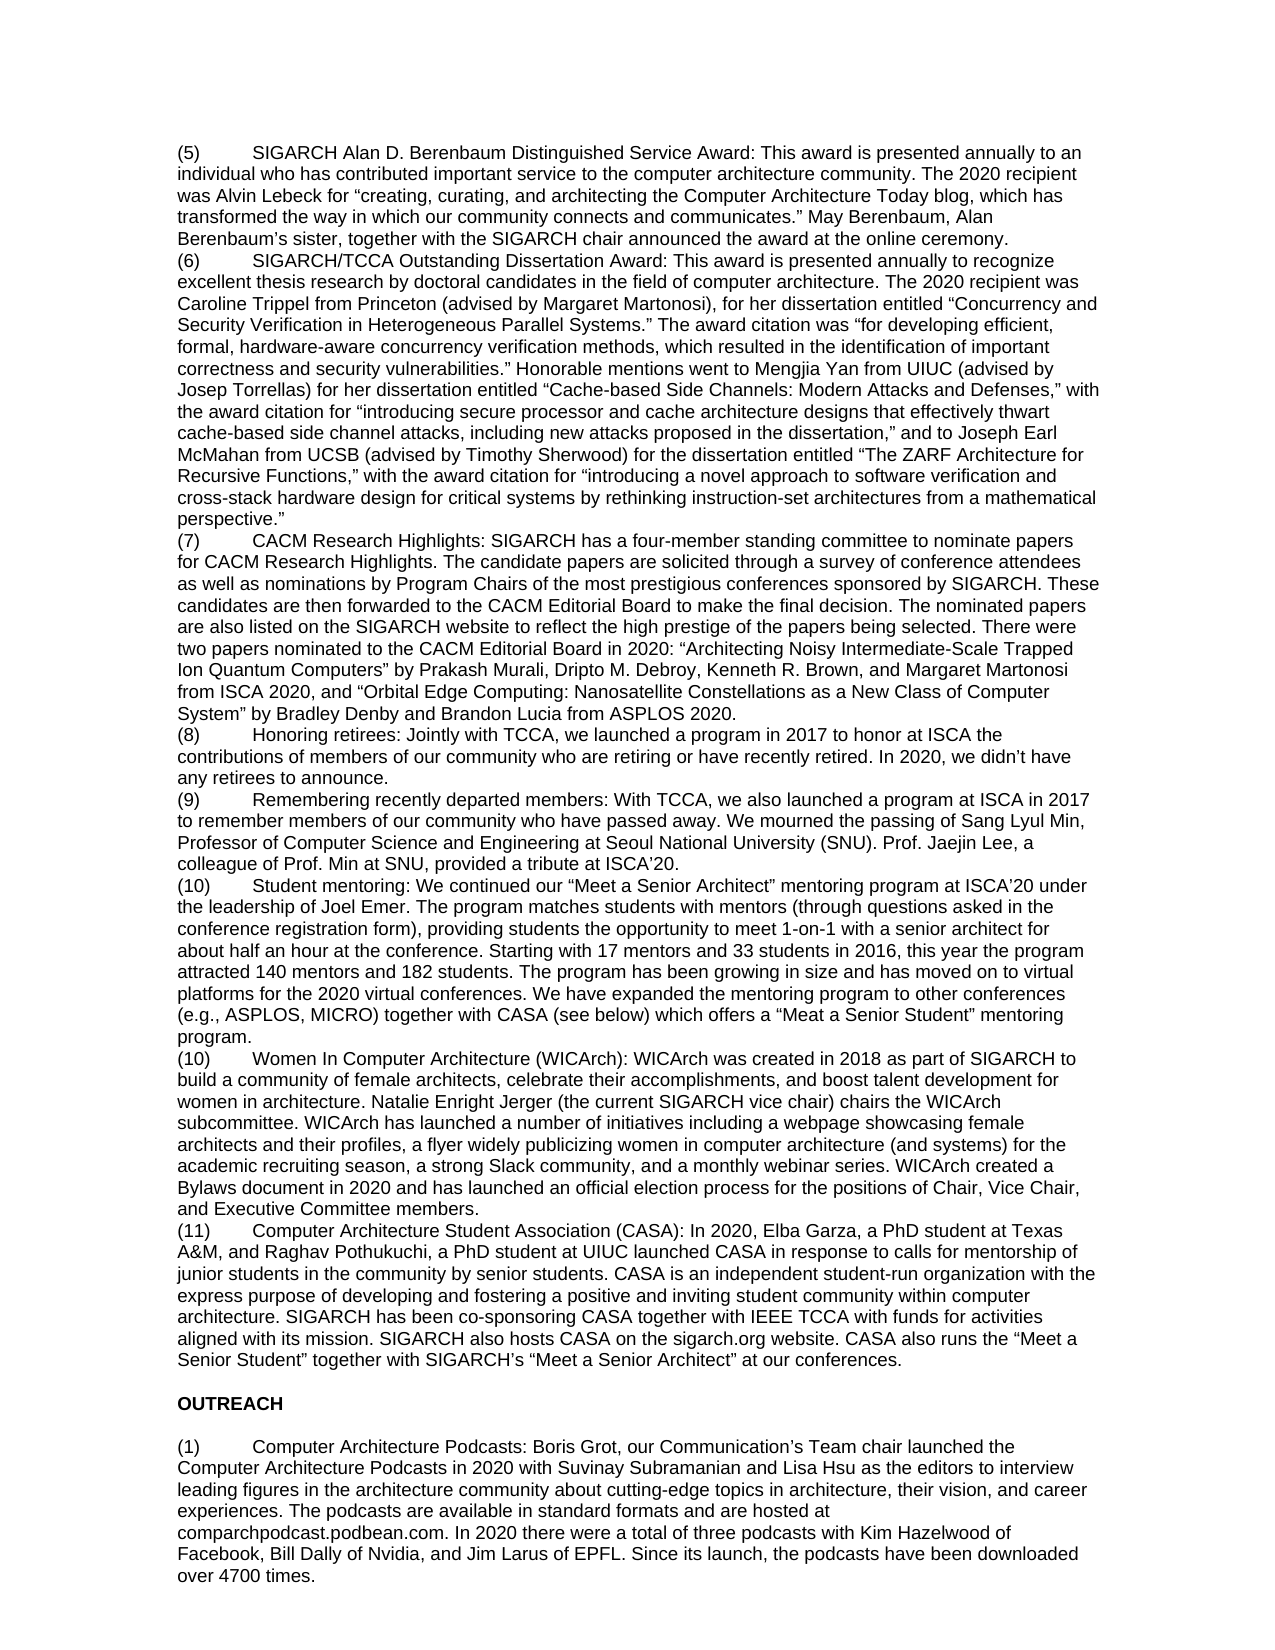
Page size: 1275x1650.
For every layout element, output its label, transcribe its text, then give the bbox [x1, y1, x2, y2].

text (1) Computer Architecture Podcasts: Boris Grot, our Communication’s Team chair launched the Computer Architecture Podcasts in 2020 with Suvinay Subramanian and Lisa Hsu as the editors to interview leading figures in the architecture community about cutting-edge topics in architecture, their vision, and career experiences. The podcasts are available in standard formats and are hosted at comparchpodcast.podbean.com. In 2020 there were a total of three podcasts with Kim Hazelwood of Facebook, Bill Dally of Nvidia, and Jim Larus of EPFL. Since its launch, the podcasts have been downloaded over 4700 times. [177, 1435, 1100, 1586]
text (6) SIGARCH/TCCA Outstanding Dissertation Award: This award is presented annually to recognize excellent thesis research by doctoral candidates in the field of computer architecture. The 2020 recipient was Caroline Trippel from Princeton (advised by Margaret Martonosi), for her dissertation entitled “Concurrency and Security Verification in Heterogeneous Parallel Systems.” The award citation was “for developing efficient, formal, hardware-aware concurrency verification methods, which resulted in the identification of important correctness and security vulnerabilities.” Honorable mentions went to Mengjia Yan from UIUC (advised by Josep Torrellas) for her dissertation entitled “Cache-based Side Channels: Modern Attacks and Defenses,” with the award citation for “introducing secure processor and cache architecture designs that effectively thwart cache-based side channel attacks, including new attacks proposed in the dissertation,” and to Joseph Earl McMahan from UCSB (advised by Timothy Sherwood) for the dissertation entitled “The ZARF Architecture for Recursive Functions,” with the award citation for “introducing a novel approach to software verification and cross-stack hardware design for critical systems by rethinking instruction-set architectures from a mathematical perspective.” [177, 249, 1100, 530]
text OUTREACH [177, 1392, 1100, 1414]
text (7) CACM Research Highlights: SIGARCH has a four-member standing committee to nominate papers for CACM Research Highlights. The candidate papers are solicited through a survey of conference attendees as well as nominations by Program Chairs of the most prestigious conferences sponsored by SIGARCH. These candidates are then forwarded to the CACM Editorial Board to make the final decision. The nominated papers are also listed on the SIGARCH website to reflect the high prestige of the papers being selected. There were two papers nominated to the CACM Editorial Board in 2020: “Architecting Noisy Intermediate-Scale Trapped Ion Quantum Computers” by Prakash Murali, Dripto M. Debroy, Kenneth R. Brown, and Margaret Martonosi from ISCA 2020, and “Orbital Edge Computing: Nanosatellite Constellations as a New Class of Computer System” by Bradley Denby and Brandon Lucia from ASPLOS 2020. [177, 530, 1100, 724]
text (8) Honoring retirees: Jointly with TCCA, we launched a program in 2017 to honor at ISCA the contributions of members of our community who are retiring or have recently retired. In 2020, we didn’t have any retirees to announce. [177, 724, 1100, 788]
text (11) Computer Architecture Student Association (CASA): In 2020, Elba Garza, a PhD student at Texas A&M, and Raghav Pothukuchi, a PhD student at UIUC launched CASA in response to calls for mentorship of junior students in the community by senior students. CASA is an independent student-run organization with the express purpose of developing and fostering a positive and inviting student community within computer architecture. SIGARCH has been co-sponsoring CASA together with IEEE TCCA with funds for activities aligned with its mission. SIGARCH also hosts CASA on the sigarch.org website. CASA also runs the “Meet a Senior Student” together with SIGARCH’s “Meet a Senior Architect” at our conferences. [177, 1220, 1100, 1371]
text (5) SIGARCH Alan D. Berenbaum Distinguished Service Award: This award is presented annually to an individual who has contributed important service to the computer architecture community. The 2020 recipient was Alvin Lebeck for “creating, curating, and architecting the Computer Architecture Today blog, which has transformed the way in which our community connects and communicates.” May Berenbaum, Alan Berenbaum’s sister, together with the SIGARCH chair announced the award at the online ceremony. [177, 142, 1100, 249]
text (9) Remembering recently departed members: With TCCA, we also launched a program at ISCA in 2017 to remember members of our community who have passed away. We mourned the passing of Sang Lyul Min, Professor of Computer Science and Engineering at Seoul National University (SNU). Prof. Jaejin Lee, a colleague of Prof. Min at SNU, provided a tribute at ISCA’20. [177, 788, 1100, 875]
text (10) Student mentoring: We continued our “Meet a Senior Architect” mentoring program at ISCA’20 under the leadership of Joel Emer. The program matches students with mentors (through questions asked in the conference registration form), providing students the opportunity to meet 1-on-1 with a senior architect for about half an hour at the conference. Starting with 17 mentors and 33 students in 2016, this year the program attracted 140 mentors and 182 students. The program has been growing in size and has moved on to virtual platforms for the 2020 virtual conferences. We have expanded the mentoring program to other conferences (e.g., ASPLOS, MICRO) together with CASA (see below) which offers a “Meat a Senior Student” mentoring program. [177, 875, 1100, 1047]
text (10) Women In Computer Architecture (WICArch): WICArch was created in 2018 as part of SIGARCH to build a community of female architects, celebrate their accomplishments, and boost talent development for women in architecture. Natalie Enright Jerger (the current SIGARCH vice chair) chairs the WICArch subcommittee. WICArch has launched a number of initiatives including a webpage showcasing female architects and their profiles, a flyer widely publicizing women in computer architecture (and systems) for the academic recruiting season, a strong Slack community, and a monthly webinar series. WICArch created a Bylaws document in 2020 and has launched an official election process for the positions of Chair, Vice Chair, and Executive Committee members. [177, 1047, 1100, 1220]
